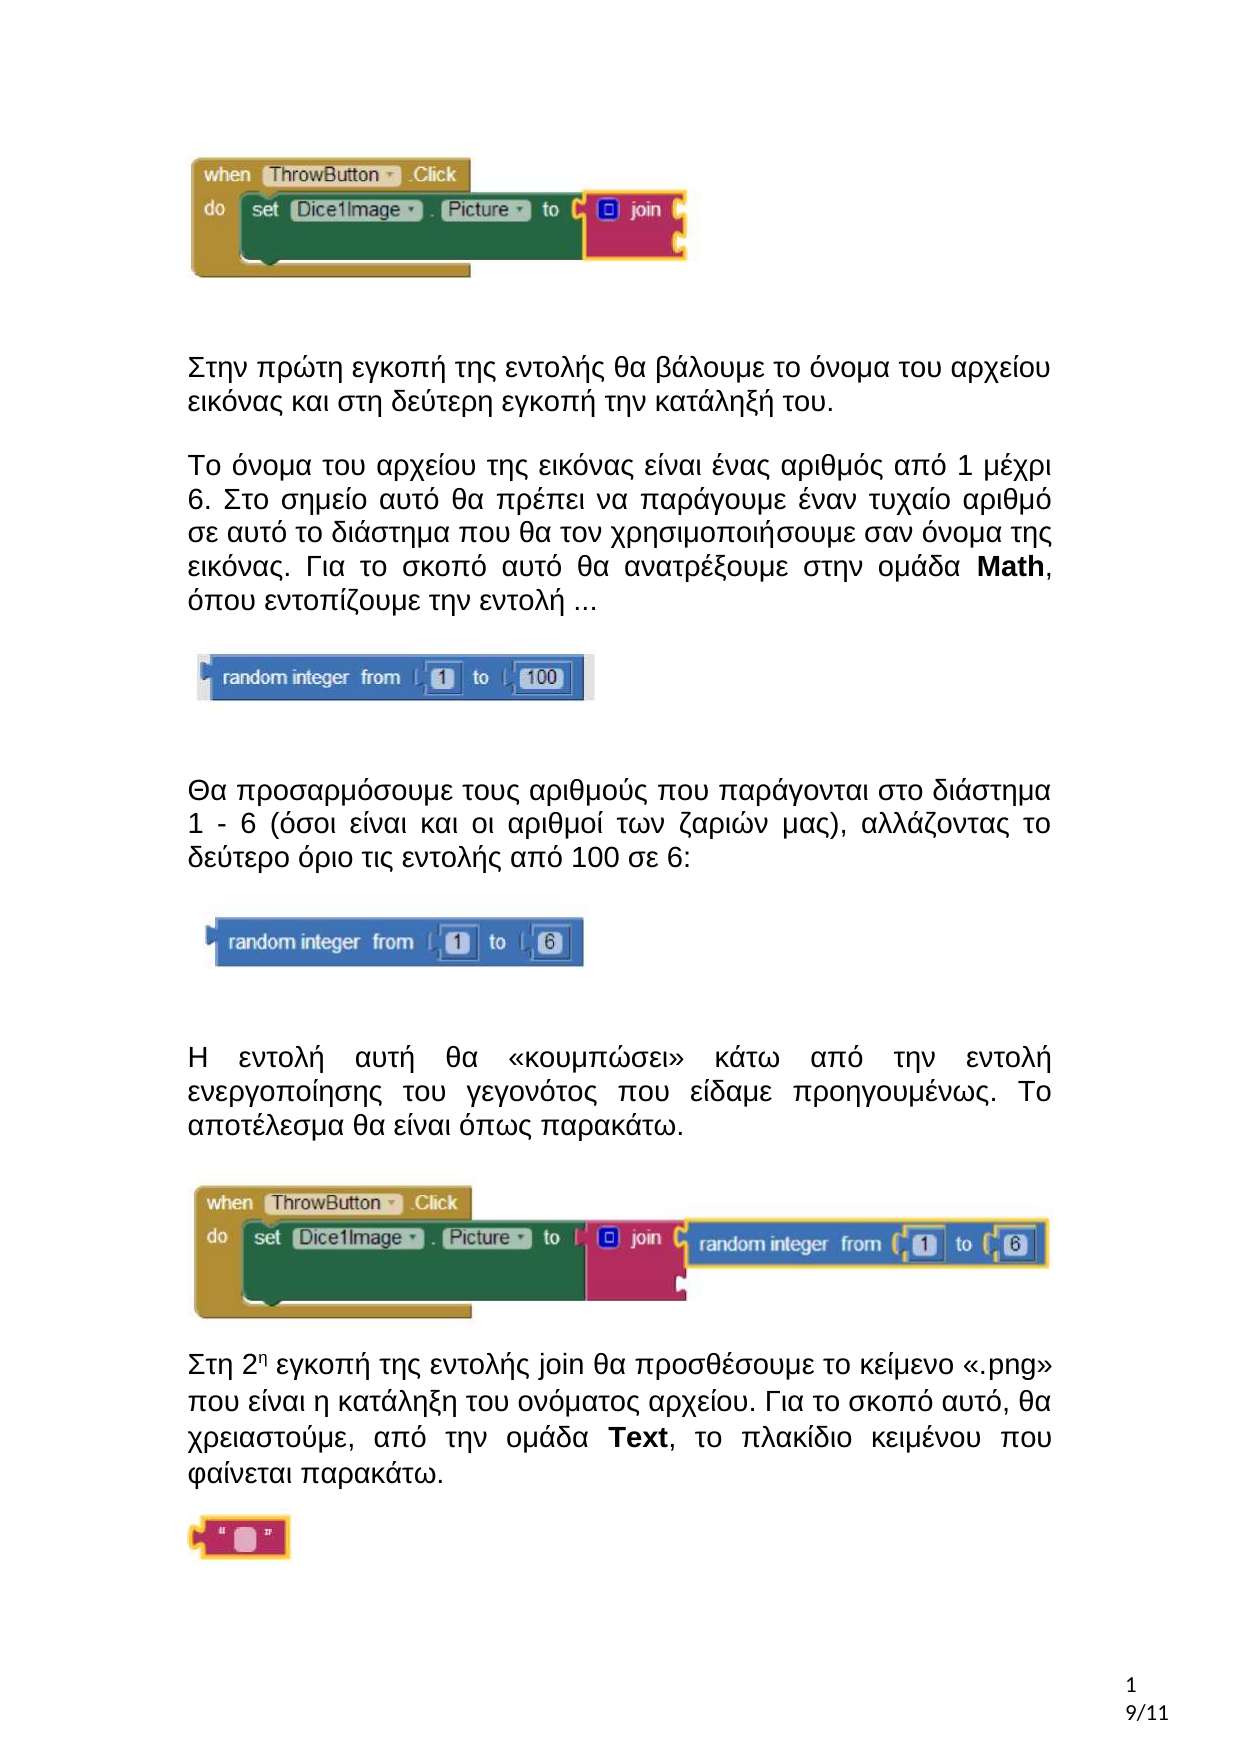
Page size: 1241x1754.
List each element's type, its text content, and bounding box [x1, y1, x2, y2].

text Θα προσαρμόσουμε τους αριθμούς που παράγονται στο διάστημα 1 - 6 (όσοι είναι και οι αριθμοί των ζαριών μας), αλλάζοντας το δεύτερο όριο τις εντολής από 100 σε 6: [187, 772, 1053, 873]
text Το όνομα του αρχείου της εικόνας είναι ένας αριθμός από 1 μέχρι 6. Στο σημείο αυτό θα πρέπει να παράγουμε έναν τυχαίο αριθμό σε αυτό το διάστημα που θα τον χρησιμοποιήσουμε σαν όνομα της εικόνας. Για το σκοπό αυτό θα ανατρέξουμε στην ομάδα Math, όπου εντοπίζουμε την εντολή ... [187, 448, 1053, 616]
picture [187, 647, 605, 710]
picture [187, 1172, 1055, 1329]
text Η εντολή αυτή θα «κουμπώσει» κάτω από την εντολή ενεργοποίησης του γεγονότος που είδαμε προηγουμένως. Το αποτέλεσμα θα είναι όπως παρακάτω. [187, 1040, 1053, 1141]
text Στη 2η εγκοπή της εντολής join θα προσθέσουμε το κείμενο «.png» που είναι η κατάληξη του ονόματος αρχείου. Για το σκοπό αυτό, θα χρειαστούμε, από την ομάδα Text, το πλακίδιο κειμένου που φαίνεται παρακάτω. [187, 1347, 1053, 1489]
picture [187, 149, 701, 288]
picture [187, 1508, 296, 1565]
picture [187, 904, 608, 978]
text Στην πρώτη εγκοπή της εντολής θα βάλουμε το όνομα του αρχείου εικόνας και στη δεύτερη εγκοπή την κατάληξή του. [187, 350, 1053, 417]
